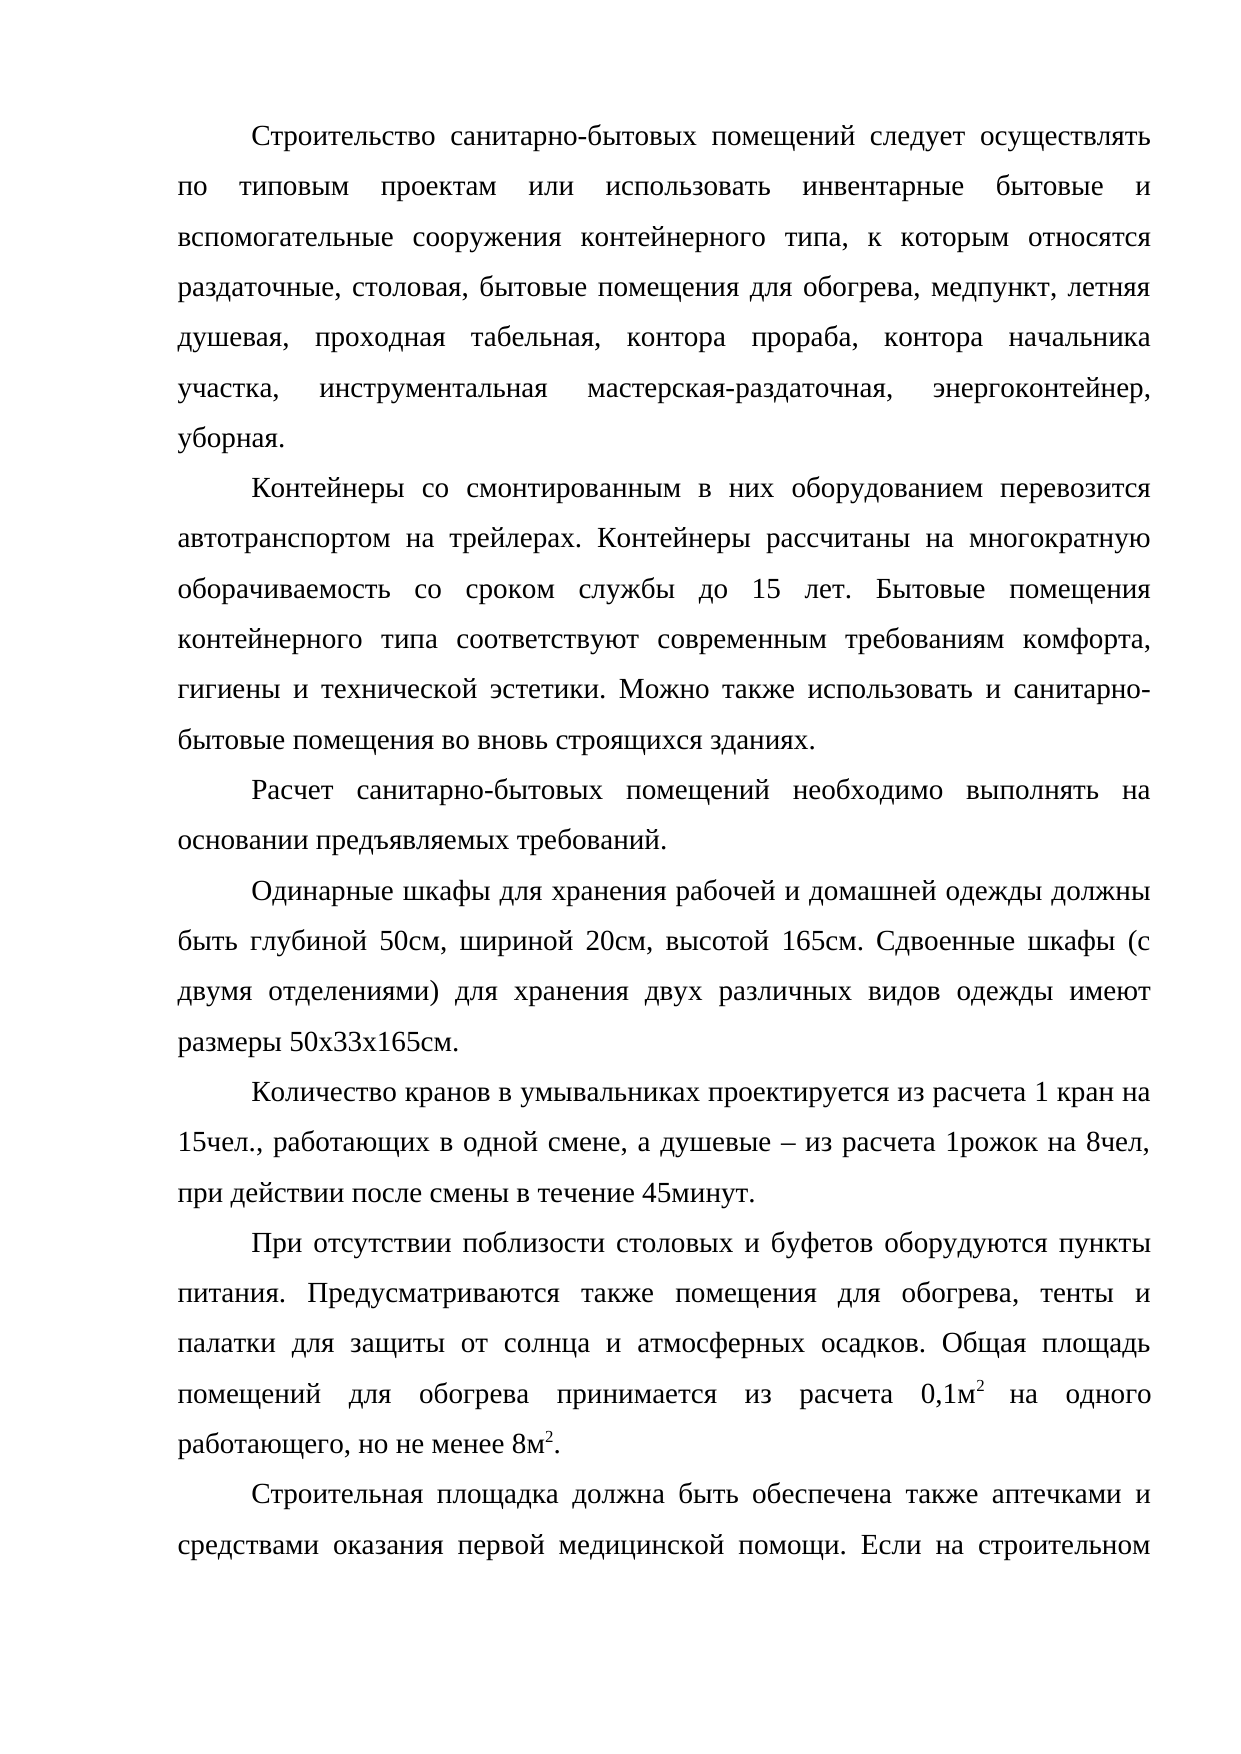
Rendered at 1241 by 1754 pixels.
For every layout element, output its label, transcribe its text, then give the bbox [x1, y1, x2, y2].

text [177, 1477, 1152, 1560]
text При отсутствии поблизости столовых и буфетов оборудуются пункты питания. Предусматриваются также помещения для обогрева, тенты и палатки для защиты от солнца и атмосферных осадков. Общая площадь помещений для обогрева принимается из расчета 0,1м2 на одного работающего, но не менее 8м2. [177, 1225, 1152, 1460]
text Количество кранов в умывальниках проектируется из расчета 1 кран на 15чел., работающих в одной смене, а душевые – из расчета 1рожок на 8чел, при действии после смены в течение 45минут. [177, 1074, 1152, 1208]
text Одинарные шкафы для хранения рабочей и домашней одежды должны быть глубиной 50см, шириной 20см, высотой 165см. Сдвоенные шкафы (с двумя отделениями) для хранения двух различных видов одежды имеют размеры 50х33х165см. [177, 873, 1152, 1057]
text Строительство санитарно-бытовых помещений следует осуществлять по типовым проектам или использовать инвентарные бытовые и вспомогательные сооружения контейнерного типа, к которым относятся раздаточные, столовая, бытовые помещения для обогрева, медпункт, летняя душевая, проходная табельная, контора прораба, контора начальника участка, инструментальная мастерская-раздаточная, энергоконтейнер, уборная. [177, 118, 1152, 453]
text Контейнеры со смонтированным в них оборудованием перевозится автотранспортом на трейлерах. Контейнеры рассчитаны на многократную оборачиваемость со сроком службы до 15 лет. Бытовые помещения контейнерного типа соответствуют современным требованиям комфорта, гигиены и технической эстетики. Можно также использовать и санитарно-бытовые помещения во вновь строящихся зданиях. [177, 470, 1152, 755]
text Расчет санитарно-бытовых помещений необходимо выполнять на основании предъявляемых требований. [177, 772, 1152, 856]
